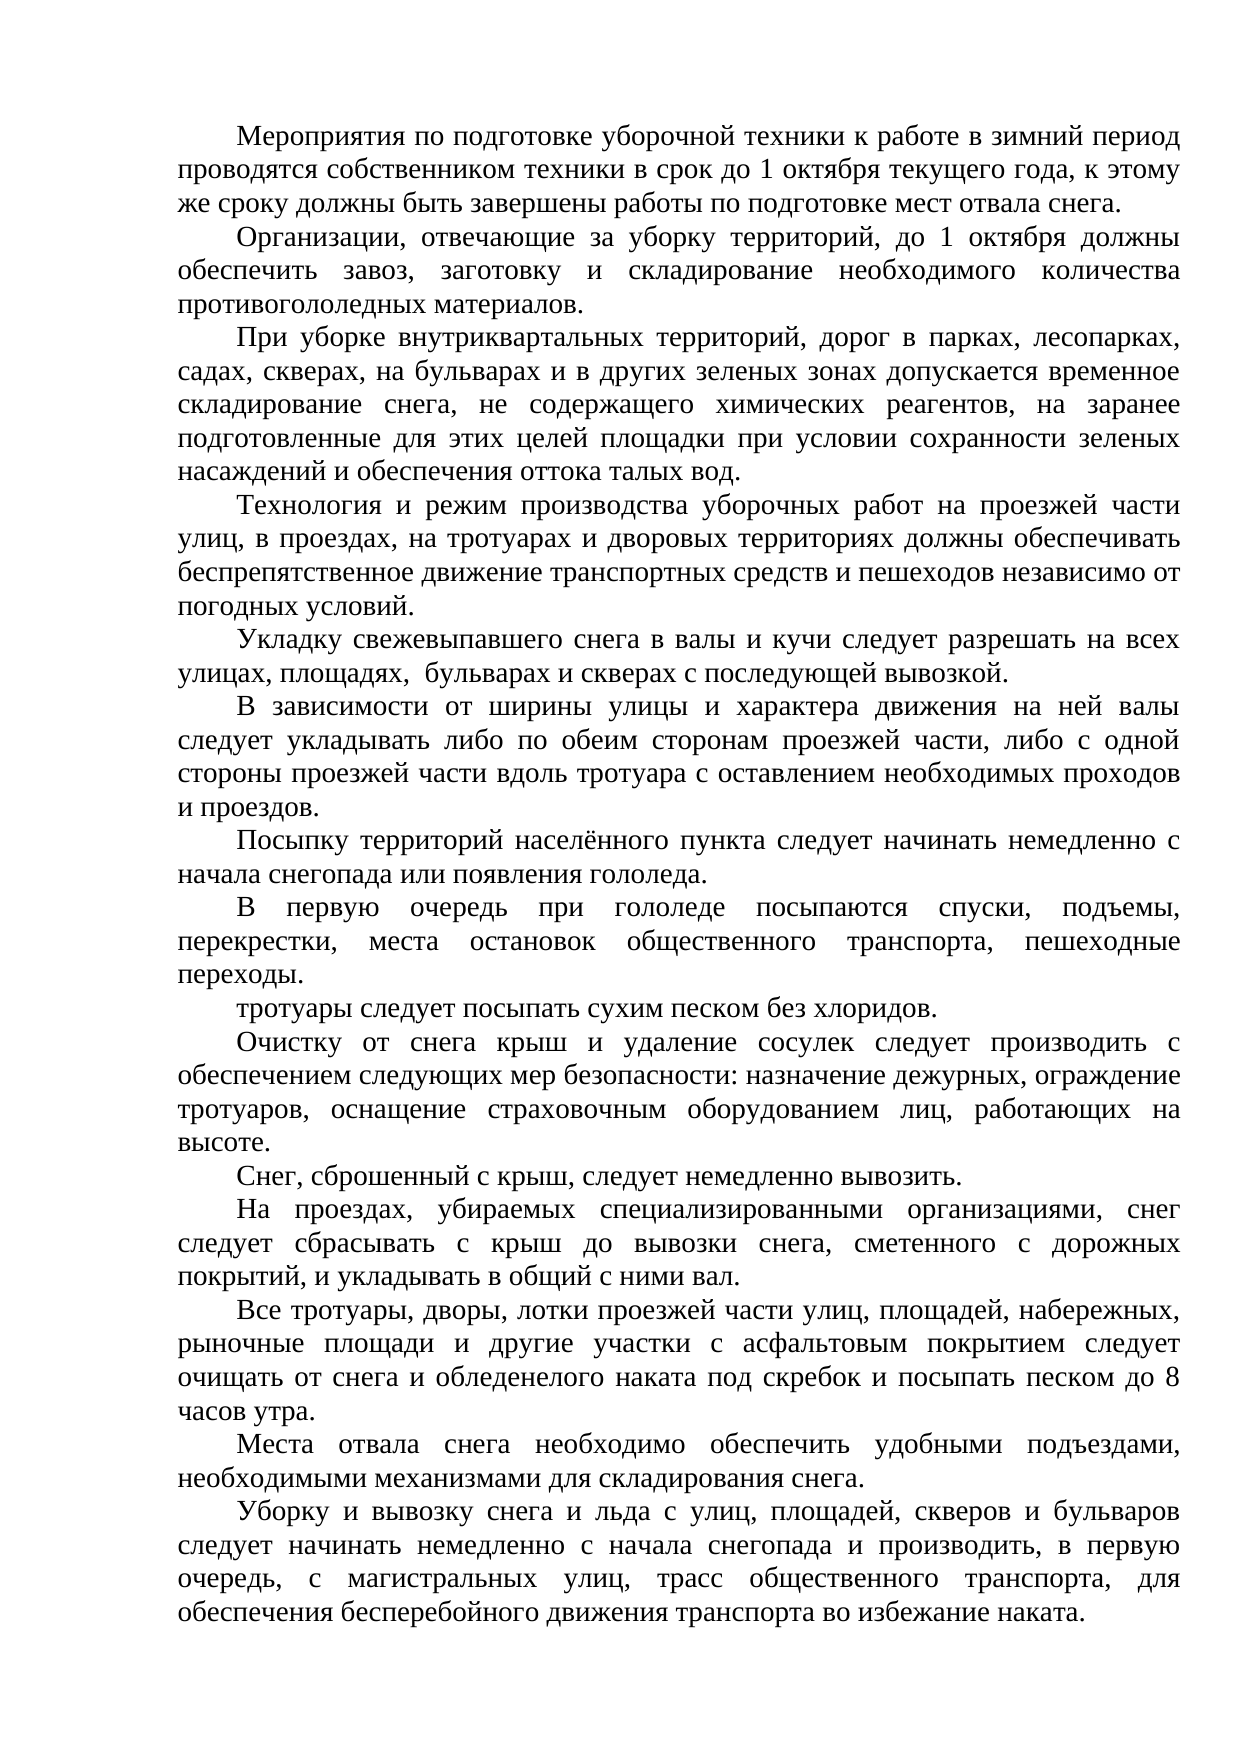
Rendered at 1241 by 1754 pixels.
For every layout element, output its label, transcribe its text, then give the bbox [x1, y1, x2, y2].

text При уборке внутриквартальных территорий, дорог в парках, лесопарках, садах, скверах, на бульварах и в других зеленых зонах допускается временное складирование снега, не содержащего химических реагентов, на заранее подготовленные для этих целей площадки при условии сохранности зеленых насаждений и обеспечения оттока талых вод. [177, 319, 1181, 487]
text Места отвала снега необходимо обеспечить удобными подъездами, необходимыми механизмами для складирования снега. [177, 1426, 1181, 1493]
text В зависимости от ширины улицы и характера движения на ней валы следует укладывать либо по обеим сторонам проезжей части, либо с одной стороны проезжей части вдоль тротуара с оставлением необходимых проходов и проездов. [177, 688, 1181, 822]
text Технология и режим производства уборочных работ на проезжей части улиц, в проездах, на тротуарах и дворовых территориях должны обеспечивать беспрепятственное движение транспортных средств и пешеходов независимо от погодных условий. [177, 487, 1181, 621]
text Организации, отвечающие за уборку территорий, до 1 октября должны обеспечить завоз, заготовку и складирование необходимого количества противогололедных материалов. [177, 219, 1181, 319]
text тротуары следует посыпать сухим песком без хлоридов. [177, 990, 1181, 1024]
text Посыпку территорий населённого пункта следует начинать немедленно с начала снегопада или появления гололеда. [177, 822, 1181, 889]
text Очистку от снега крыш и удаление сосулек следует производить с обеспечением следующих мер безопасности: назначение дежурных, ограждение тротуаров, оснащение страховочным оборудованием лиц, работающих на высоте. [177, 1024, 1181, 1158]
text Снег, сброшенный с крыш, следует немедленно вывозить. [177, 1158, 1181, 1191]
text Мероприятия по подготовке уборочной техники к работе в зимний период проводятся собственником техники в срок до 1 октября текущего года, к этому же сроку должны быть завершены работы по подготовке мест отвала снега. [177, 118, 1181, 219]
text В первую очередь при гололеде посыпаются спуски, подъемы, перекрестки, места остановок общественного транспорта, пешеходные переходы. [177, 889, 1181, 990]
text Укладку свежевыпавшего снега в валы и кучи следует разрешать на всех улицах, площадях, бульварах и скверах с последующей вывозкой. [177, 621, 1181, 688]
text На проездах, убираемых специализированными организациями, снег следует сбрасывать с крыш до вывозки снега, сметенного с дорожных покрытий, и укладывать в общий с ними вал. [177, 1191, 1181, 1292]
text Все тротуары, дворы, лотки проезжей части улиц, площадей, набережных, рыночные площади и другие участки с асфальтовым покрытием следует очищать от снега и обледенелого наката под скребок и посыпать песком до 8 часов утра. [177, 1292, 1181, 1426]
text Уборку и вывозку снега и льда с улиц, площадей, скверов и бульваров следует начинать немедленно с начала снегопада и производить, в первую очередь, с магистральных улиц, трасс общественного транспорта, для обеспечения бесперебойного движения транспорта во избежание наката. [177, 1493, 1181, 1627]
